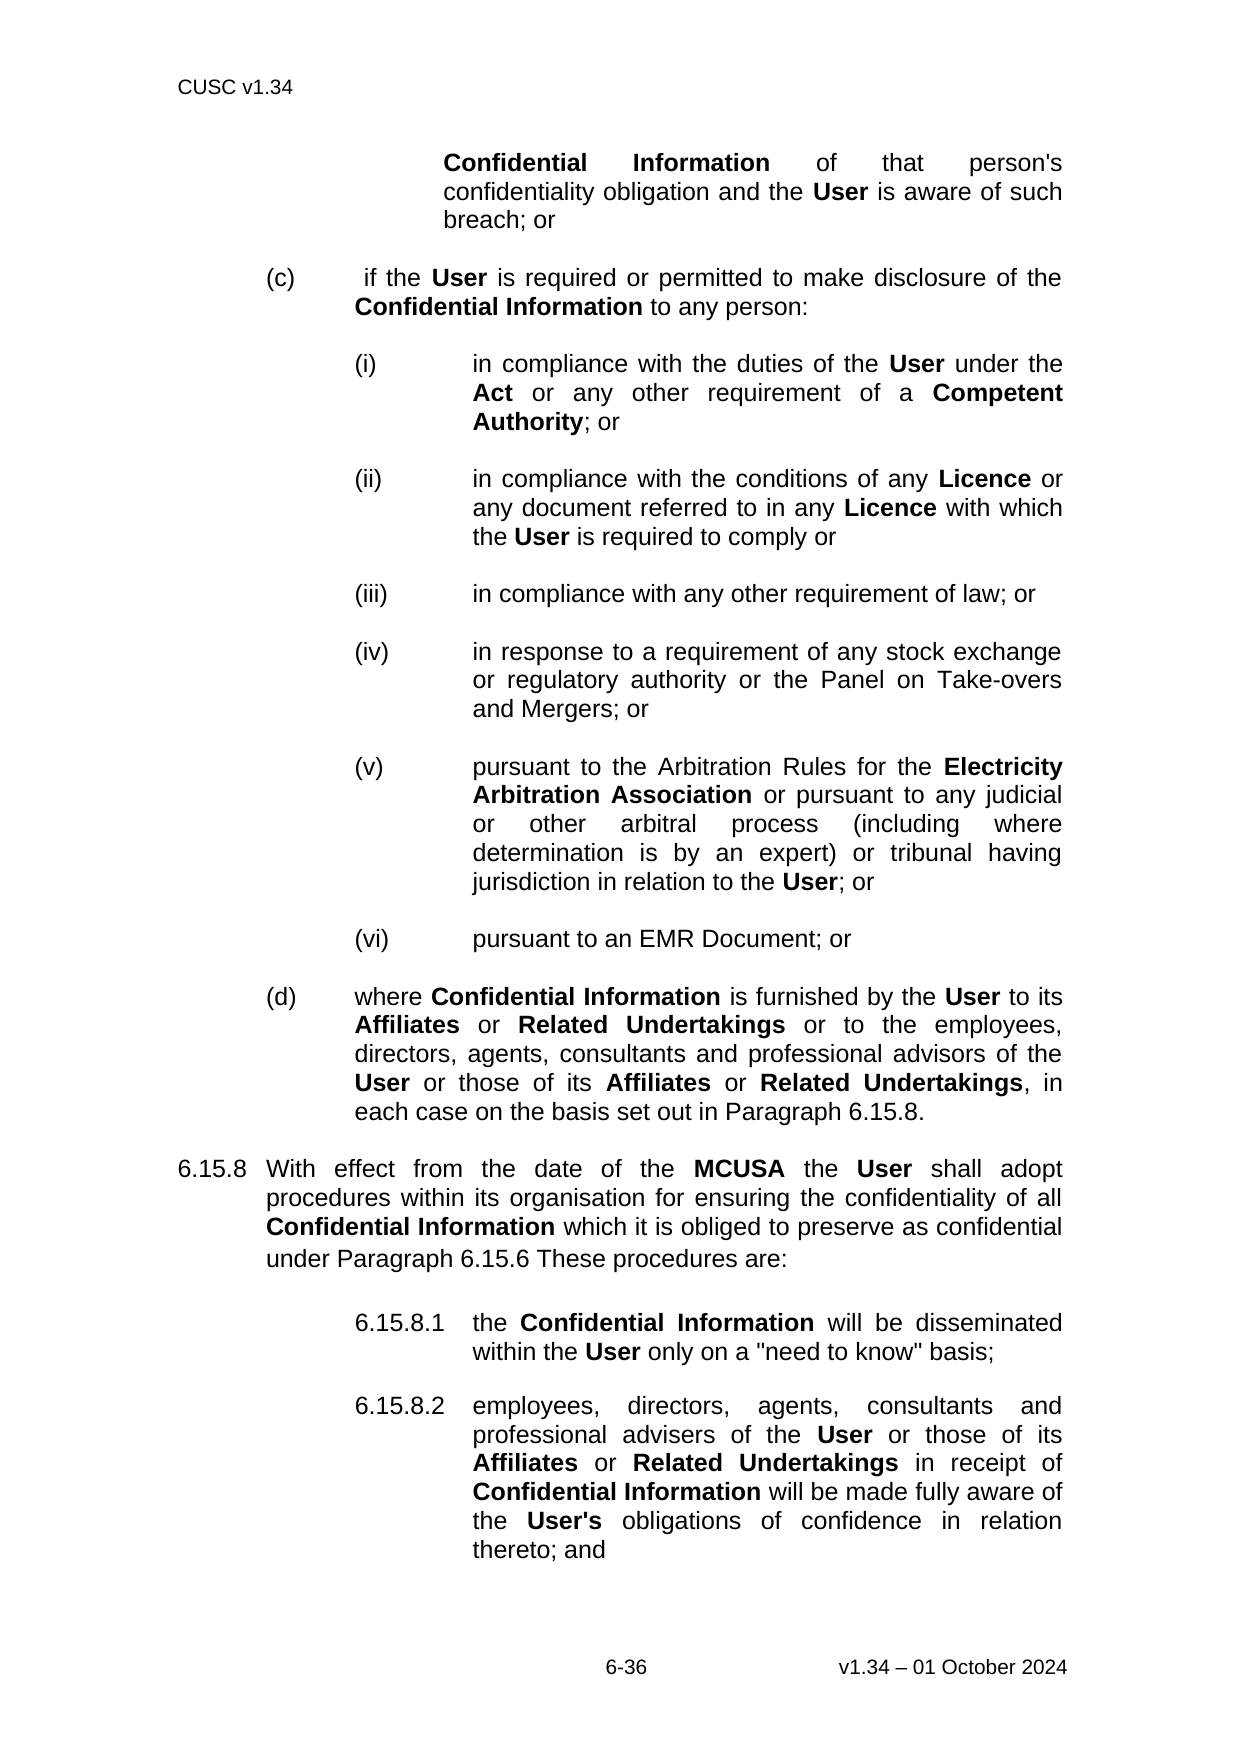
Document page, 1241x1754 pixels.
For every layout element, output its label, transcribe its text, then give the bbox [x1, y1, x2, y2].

text (ii) in compliance with the conditions of any Licence or any document referred to in any Licence with which the User is required to comply or [354, 464, 1063, 550]
text (iii) in compliance with any other requirement of law; or [354, 579, 1063, 608]
text (d) where Confidential Information is furnished by the User to its Affiliates or Related Undertakings or to the employees, directors, agents, consultants and professional advisors of the User or those of its Affiliates or Related Undertakings, in each case on the basis set out in Paragraph 6.15.8. [266, 981, 1063, 1125]
text (i) in compliance with the duties of the User under the Act or any other requirement of a Competent Authority; or [354, 349, 1063, 435]
text (vi) pursuant to an EMR Document; or [354, 924, 1063, 953]
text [443, 148, 1063, 234]
text (v) pursuant to the Arbitration Rules for the Electricity Arbitration Association or pursuant to any judicial or other arbitral process (including where determination is by an expert) or tribunal having jurisdiction in relation to the User; or [354, 751, 1063, 895]
text 6.15.8.2 employees, directors, agents, consultants and professional advisers of the User or those of its Affiliates or Related Undertakings in receipt of Confidential Information will be made fully aware of the User's obligations of confidence in relation thereto; and [354, 1391, 1063, 1563]
text 6.15.8.1 the Confidential Information will be disseminated within the User only on a "need to know" basis; [354, 1308, 1063, 1366]
text 6.15.8 With effect from the date of the MCUSA the User shall adopt procedures within its organisation for ensuring the confidentiality of all Confidential Information which it is obliged to preserve as confidential under Paragraph 6.15.6 These procedures are: [177, 1154, 1063, 1274]
text (iv) in response to a requirement of any stock exchange or regulatory authority or the Panel on Take-overs and Mergers; or [354, 636, 1063, 723]
text (c) if the User is required or permitted to make disclosure of the Confidential Information to any person: [266, 263, 1063, 320]
